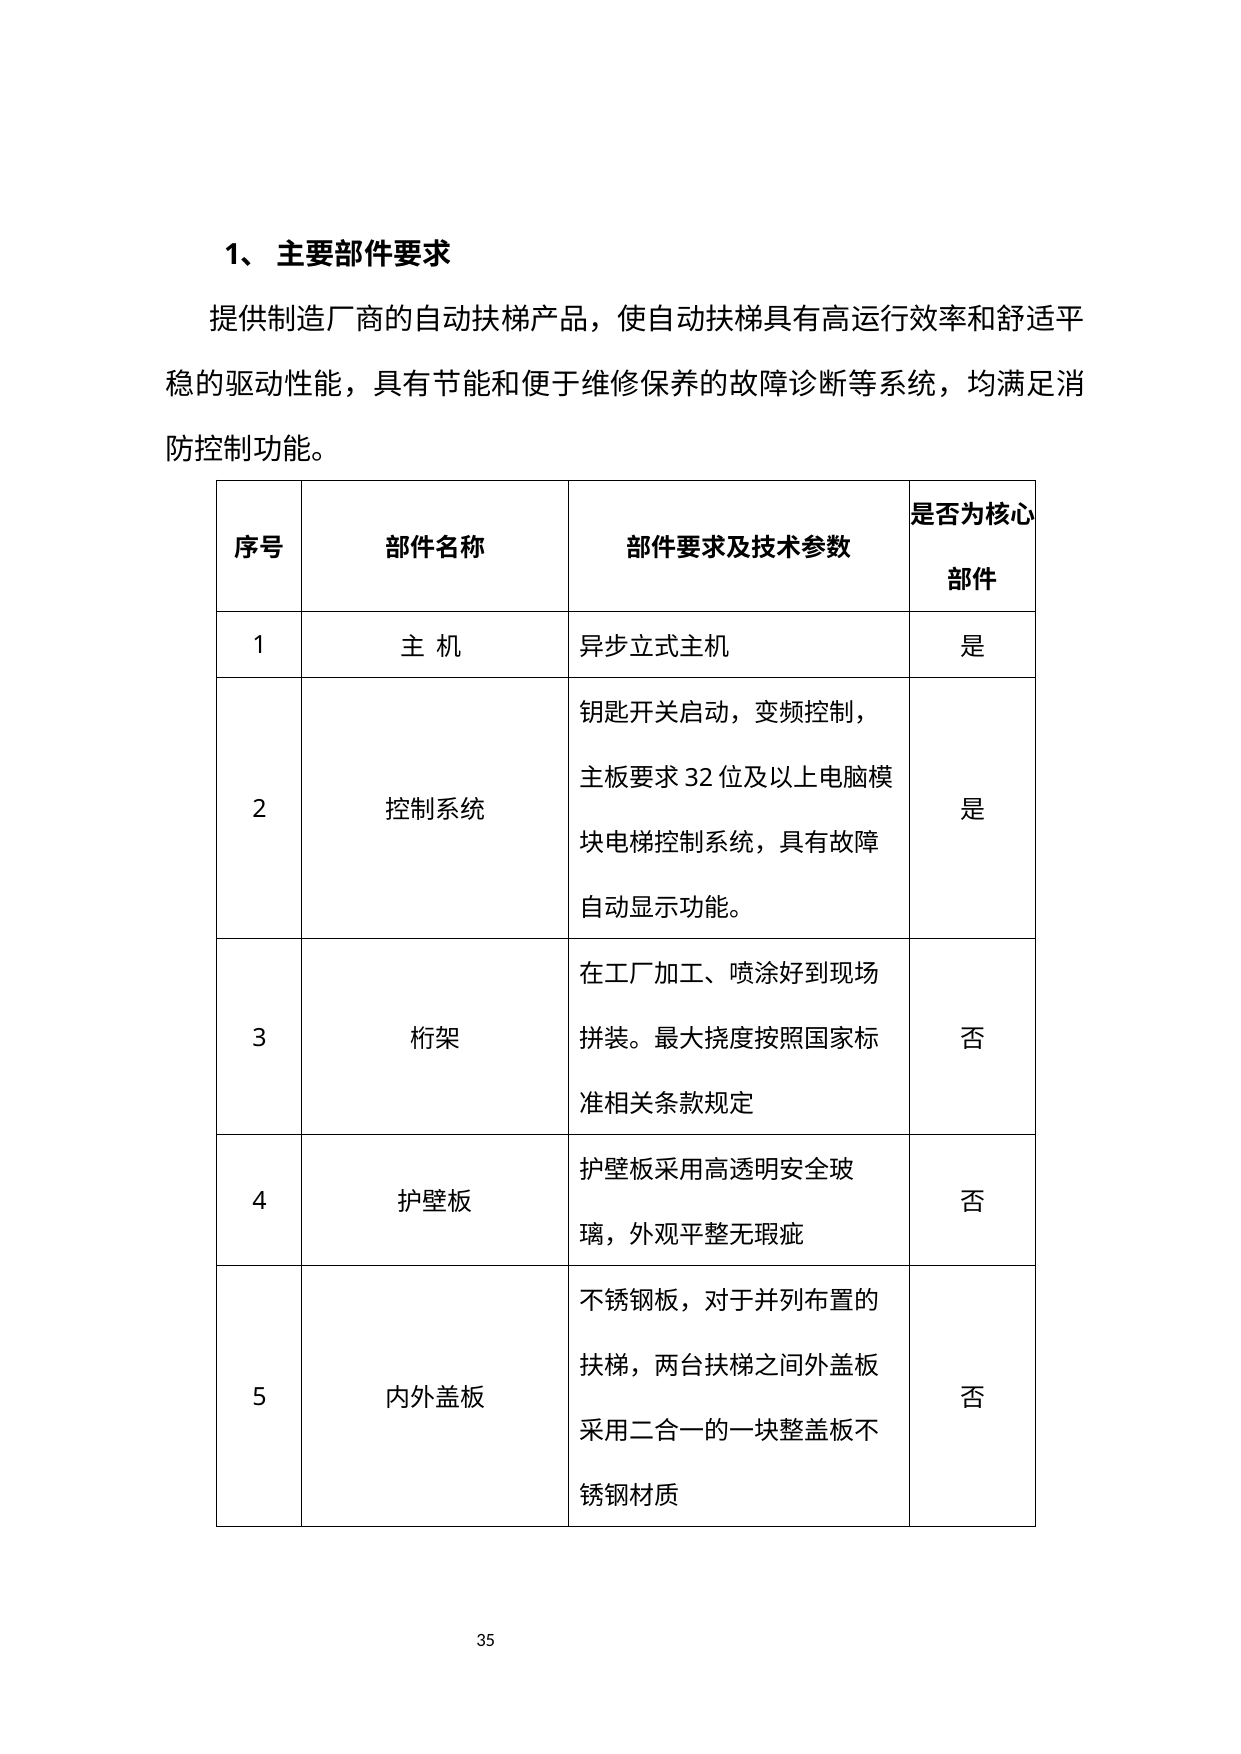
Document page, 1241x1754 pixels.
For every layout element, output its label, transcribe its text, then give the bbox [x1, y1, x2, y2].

table_header 是否为核心部件 [910, 481, 1035, 611]
table_cell 否 [910, 1135, 1035, 1265]
table_header 序号 [217, 481, 301, 611]
table_header 部件名称 [302, 481, 568, 611]
table_cell 钥匙开关启动，变频控制，主板要求32位及以上电脑模块电梯控制系统，具有故障自动显示功能。 [569, 678, 909, 938]
table_cell 4 [217, 1135, 301, 1265]
table_cell 3 [217, 939, 301, 1134]
table_cell 否 [910, 1266, 1035, 1526]
table_cell 不锈钢板，对于并列布置的扶梯，两台扶梯之间外盖板采用二合一的一块整盖板不锈钢材质 [569, 1266, 909, 1526]
table_cell 桁架 [302, 939, 568, 1134]
table_cell 1 [217, 612, 301, 677]
table_cell 是 [910, 678, 1035, 938]
table_cell 是 [910, 612, 1035, 677]
table_cell 主 机 [302, 612, 568, 677]
text 1、 主要部件要求 [224, 219, 1087, 284]
table_cell 护壁板采用高透明安全玻璃，外观平整无瑕疵 [569, 1135, 909, 1265]
table_cell 2 [217, 678, 301, 938]
table_cell 否 [910, 939, 1035, 1134]
table_cell 异步立式主机 [569, 612, 909, 677]
text 提供制造厂商的自动扶梯产品，使自动扶梯具有高运行效率和舒适平稳的驱动性能，具有节能和便于维修保养的故障诊断等系统，均满足消防控制功能。 [165, 284, 1087, 479]
table_cell 护壁板 [302, 1135, 568, 1265]
table_cell 在工厂加工、喷涂好到现场拼装。最大挠度按照国家标准相关条款规定 [569, 939, 909, 1134]
table_cell 5 [217, 1266, 301, 1526]
table_cell 内外盖板 [302, 1266, 568, 1526]
table_cell 控制系统 [302, 678, 568, 938]
table_header 部件要求及技术参数 [569, 481, 909, 611]
